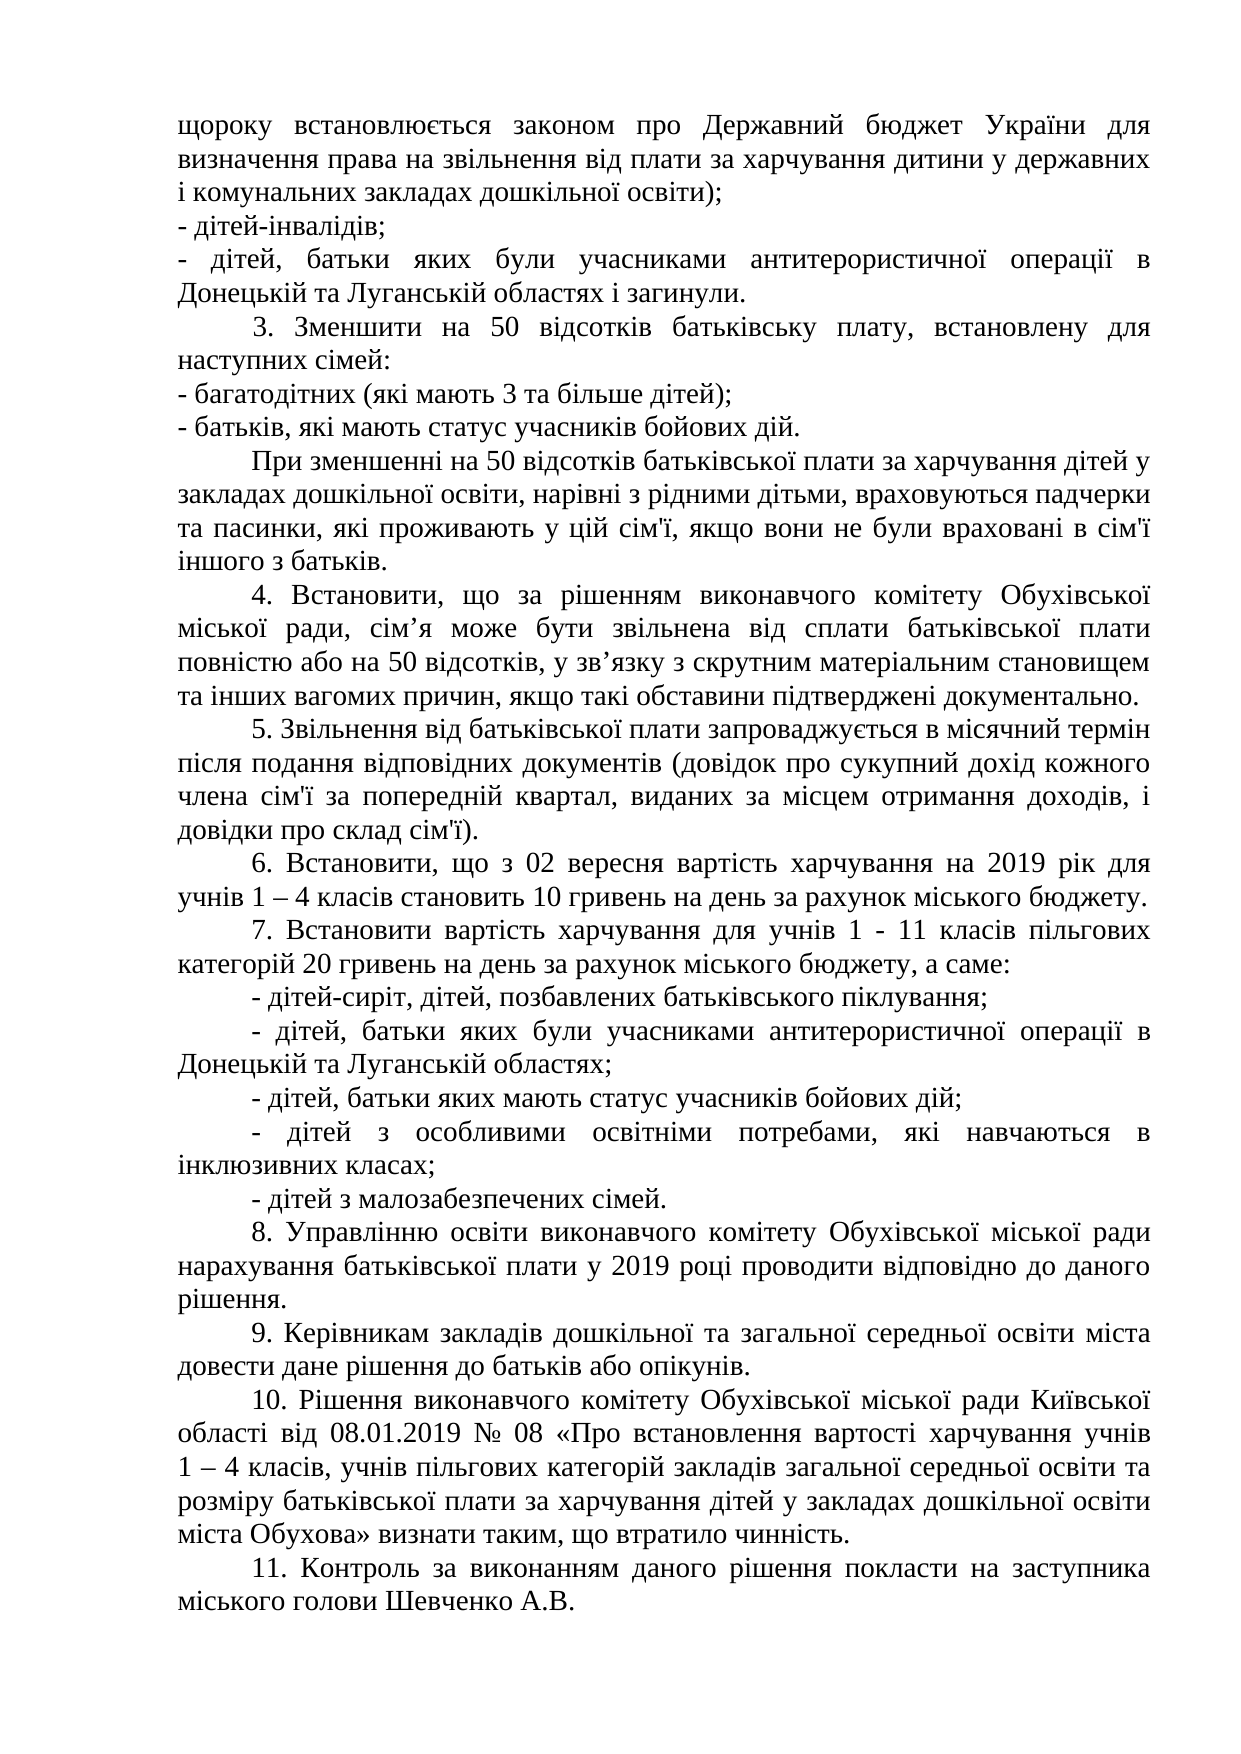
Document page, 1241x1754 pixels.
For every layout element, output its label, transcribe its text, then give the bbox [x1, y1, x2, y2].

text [177, 107, 1152, 208]
text - дітей, батьки яких мають статус учасників бойових дій; [177, 1080, 1152, 1114]
text - дітей, батьки яких були учасниками антитерористичної операції в Донецькій та Луганській областях і загинули. [177, 242, 1152, 309]
text 6. Встановити, що з 02 вересня вартість харчування на 2019 рік для учнів 1 – 4 класів становить 10 гривень на день за рахунок міського бюджету. [177, 845, 1152, 912]
text 3. Зменшити на 50 відсотків батьківську плату, встановлену для наступних сімей: [177, 309, 1152, 376]
text 11. Контроль за виконанням даного рішення покласти на заступника міського голови Шевченко А.В. [177, 1550, 1152, 1617]
text 10. Рішення виконавчого комітету Обухівської міської ради Київської області від 08.01.2019 № 08 «Про встановлення вартості харчування учнів 1 – 4 класів, учнів пільгових категорій закладів загальної середньої освіти та розміру батьківської плати за харчування дітей у закладах дошкільної освіти міста Обухова» визнати таким, що втратило чинність. [177, 1382, 1152, 1550]
text 7. Встановити вартість харчування для учнів 1 - 11 класів пільгових категорій 20 гривень на день за рахунок міського бюджету, а саме: [177, 912, 1152, 979]
text 8. Управлінню освіти виконавчого комітету Обухівської міської ради нарахування батьківської плати у 2019 році проводити відповідно до даного рішення. [177, 1214, 1152, 1315]
text - батьків, які мають статус учасників бойових дій. [177, 409, 1152, 443]
text - дітей, батьки яких були учасниками антитерористичної операції в Донецькій та Луганській областях; [177, 1013, 1152, 1080]
text - дітей з особливими освітніми потребами, які навчаються в інклюзивних класах; [177, 1114, 1152, 1181]
text При зменшенні на 50 відсотків батьківської плати за харчування дітей у закладах дошкільної освіти, нарівні з рідними дітьми, враховуються падчерки та пасинки, які проживають у цій сім'ї, якщо вони не були враховані в сім'ї іншого з батьків. [177, 443, 1152, 577]
text 9. Керівникам закладів дошкільної та загальної середньої освіти міста довести дане рішення до батьків або опікунів. [177, 1315, 1152, 1382]
text - дітей-сиріт, дітей, позбавлених батьківського піклування; [177, 979, 1152, 1013]
text 5. Звільнення від батьківської плати запроваджується в місячний термін після подання відповідних документів (довідок про сукупний дохід кожного члена сім'ї за попередній квартал, виданих за місцем отримання доходів, і довідки про склад сім'ї). [177, 711, 1152, 845]
text - дітей з малозабезпечених сімей. [177, 1181, 1152, 1214]
text - багатодітних (які мають 3 та більше дітей); [177, 376, 1152, 409]
text - дітей-інвалідів; [177, 208, 1152, 242]
text 4. Встановити, що за рішенням виконавчого комітету Обухівської міської ради, сім’я може бути звільнена від сплати батьківської плати повністю або на 50 відсотків, у зв’язку з скрутним матеріальним становищем та інших вагомих причин, якщо такі обставини підтверджені документально. [177, 577, 1152, 711]
